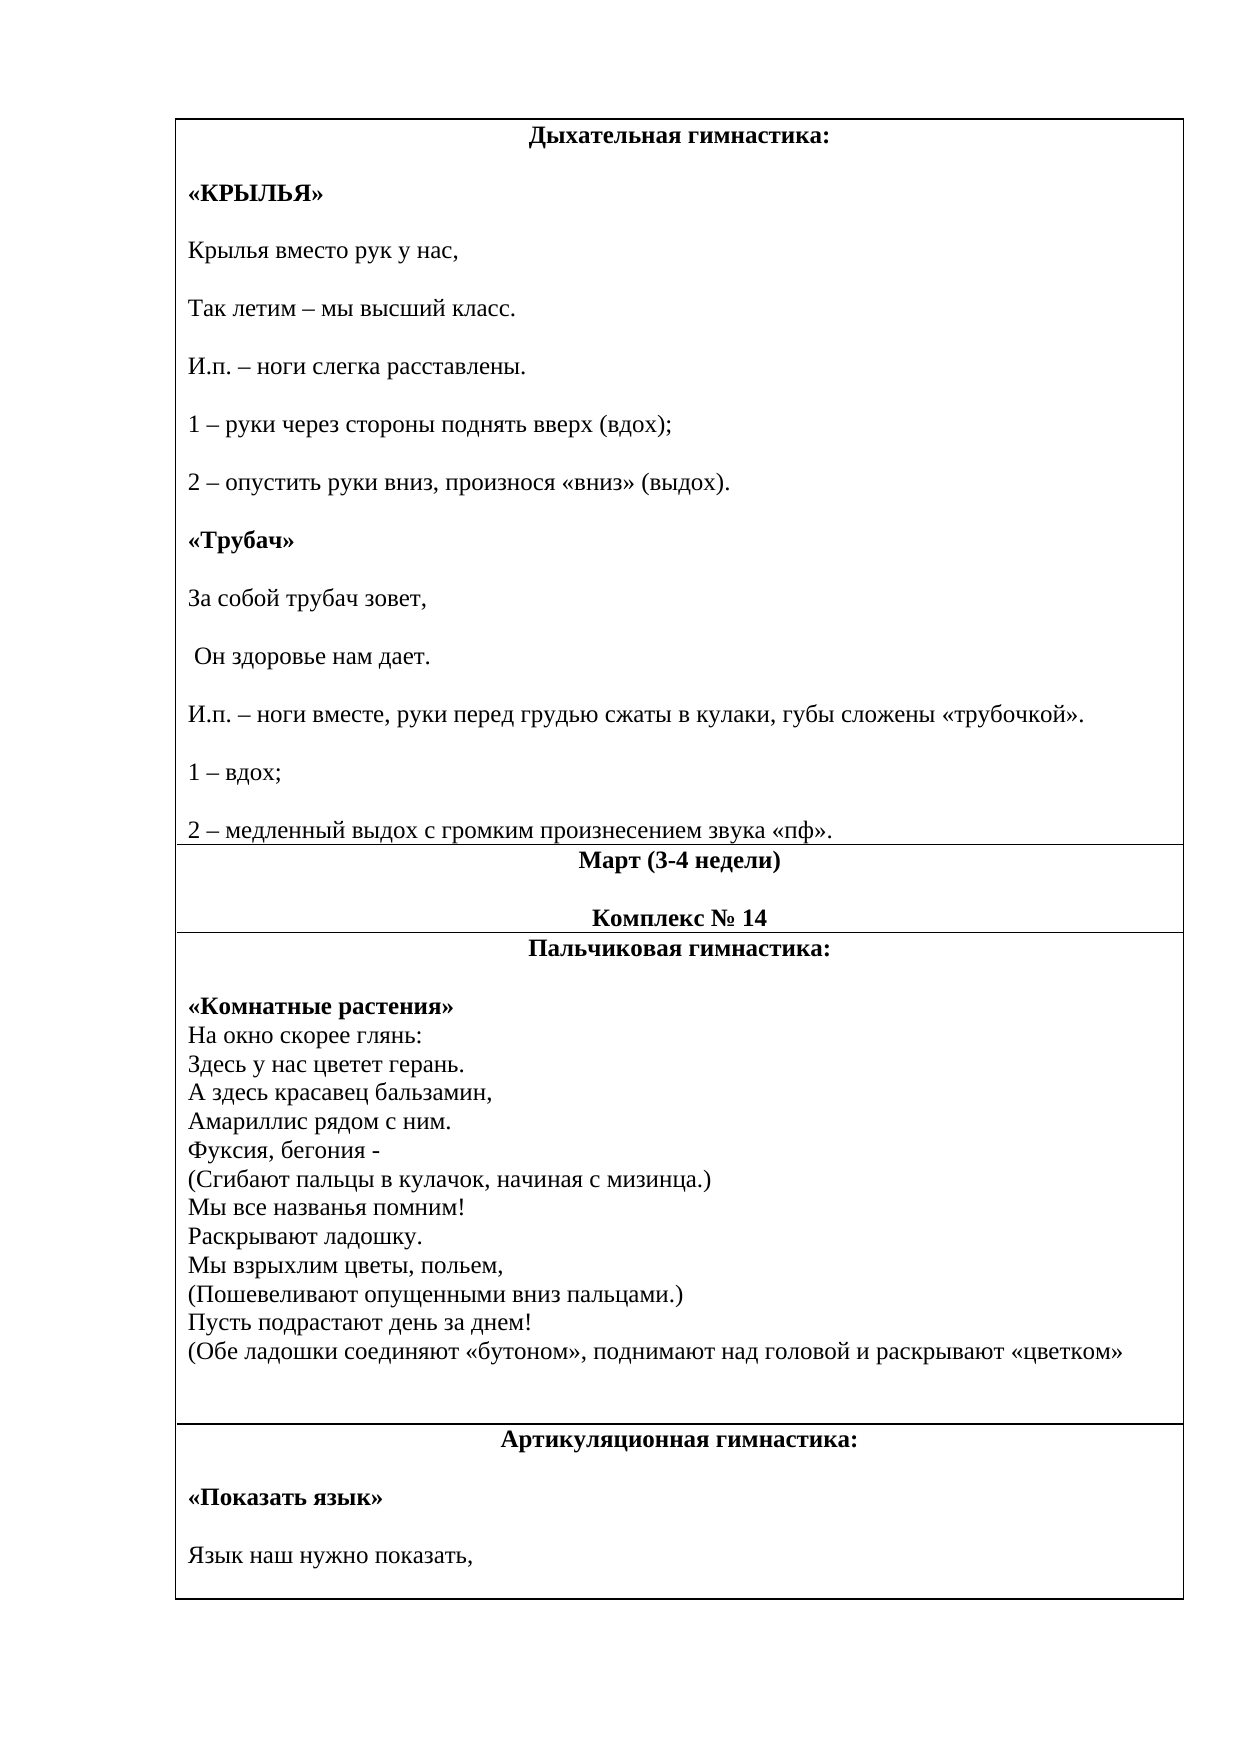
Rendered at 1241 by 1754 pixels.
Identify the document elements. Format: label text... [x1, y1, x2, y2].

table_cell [176, 1424, 1183, 1598]
table_cell Март (3-4 недели) Комплекс № 14 [176, 845, 1183, 932]
table_cell Пальчиковая гимнастика: «Комнатные растения» На окно скорее глянь: Здесь у нас цветет герань. А здесь красавец бальзамин, Амариллис рядом с ним. Фуксия, бегония - (Сгибают пальцы в кулачок, начиная с мизинца.) Мы все названья помним! Раскрывают ладошку. Мы взрыхлим цветы, польем, (Пошевеливают опущенными вниз пальцами.) Пусть подрастают день за днем! (Обе ладошки соединяют «бутоном», поднимают над головой и раскрывают «цветком» [176, 933, 1183, 1423]
table_cell Дыхательная гимнастика: «КРЫЛЬЯ» Крылья вместо рук у нас, Так летим – мы высший класс. И.п. – ноги слегка расставлены. 1 – руки через стороны поднять вверх (вдох); 2 – опустить руки вниз, произнося «вниз» (выдох). «Трубач» За собой трубач зовет, Он здоровье нам дает. И.п. – ноги вместе, руки перед грудью сжаты в кулаки, губы сложены «трубочкой». 1 – вдох; 2 – медленный выдох с громким произнесением звука «пф». [176, 120, 1183, 843]
